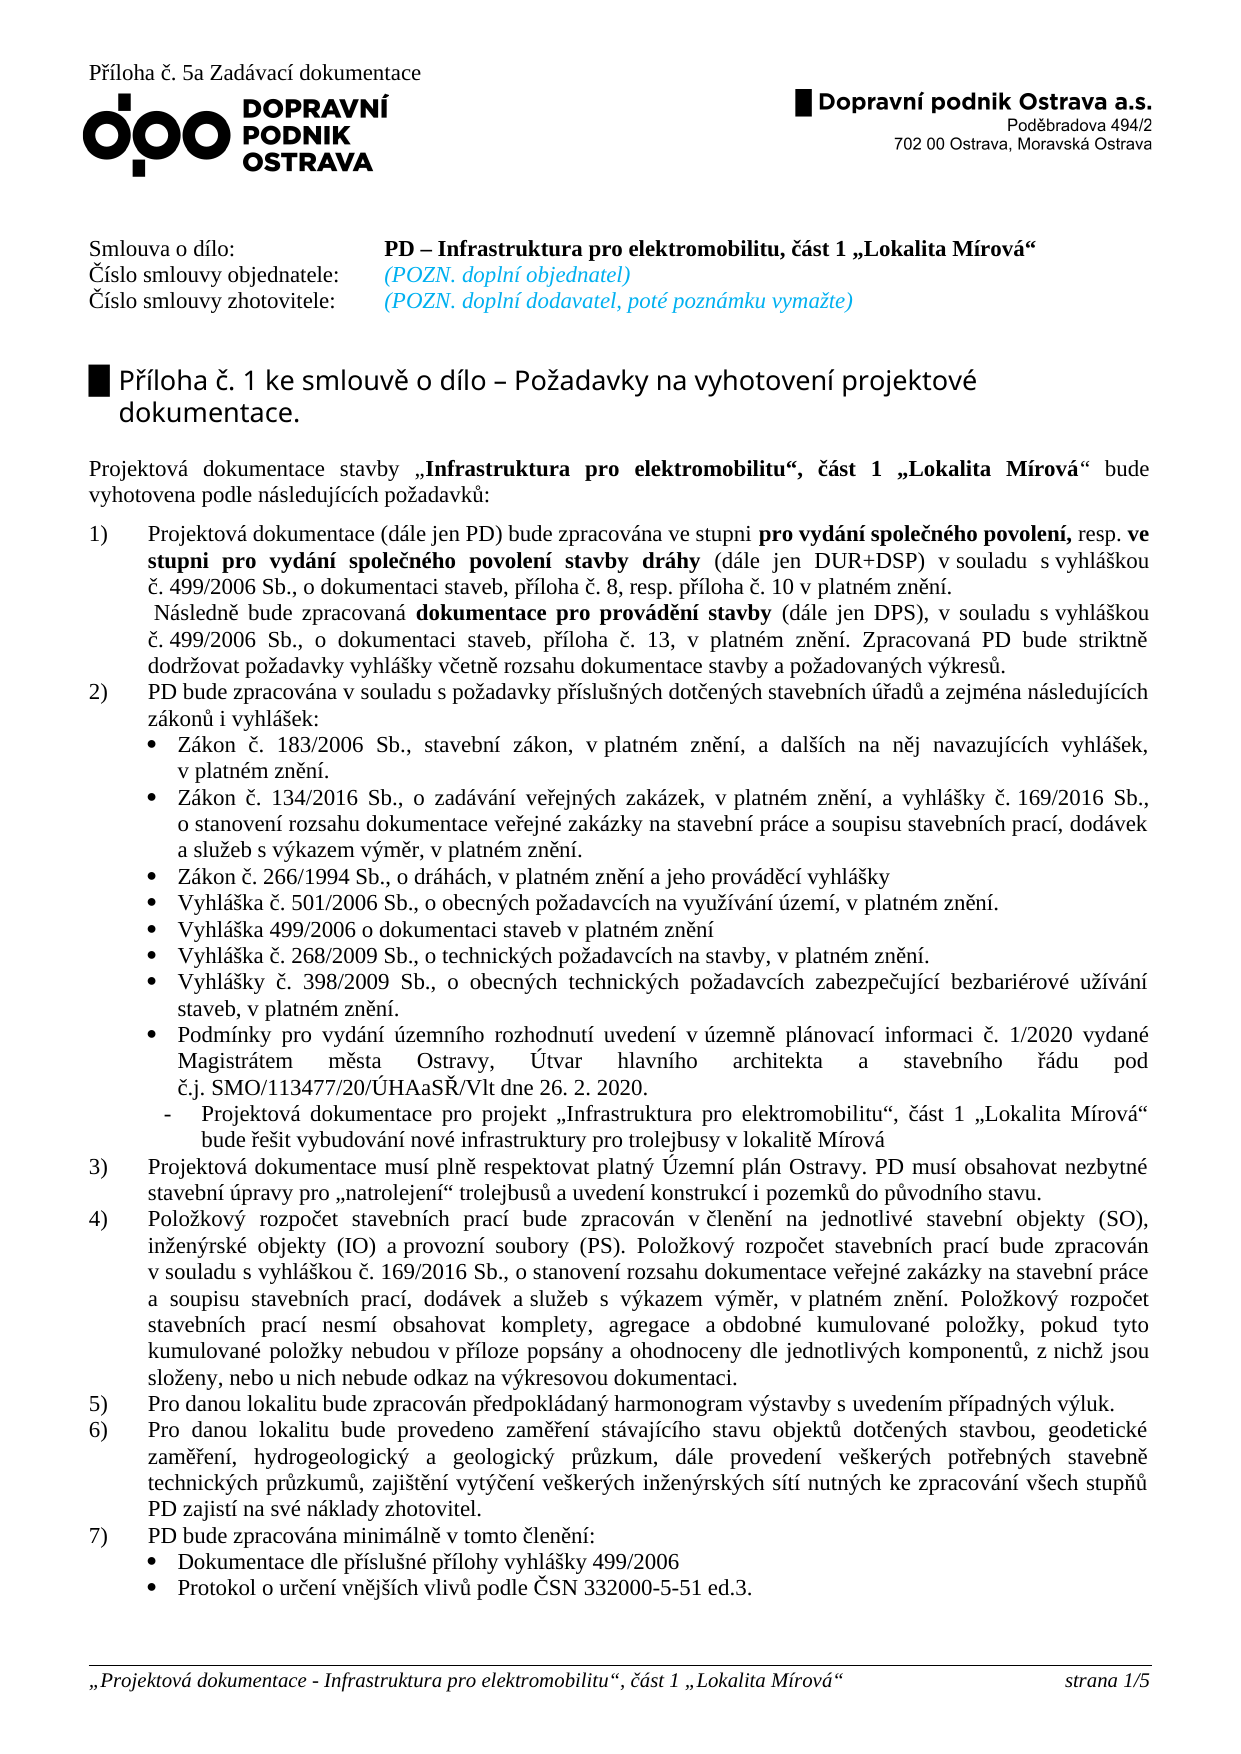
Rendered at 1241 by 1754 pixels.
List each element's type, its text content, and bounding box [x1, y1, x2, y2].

subtitle Příloha č. 1 ke smlouvě o dílo – Požadavky na vyhotovení projektové dokumentace. [89, 364, 1152, 430]
list Vyhlášky č. 398/2009 Sb., o obecných technických požadavcích zabezpečující bezbariérové užívání staveb, v platném znění. [148, 968, 1149, 1021]
text Projektová dokumentace stavby „Infrastruktura pro elektromobilitu“, část 1 „Lokalita Mírová“ bude vyhotovena podle následujících požadavků: [89, 455, 1149, 508]
text Číslo smlouvy objednatele: (POZN. doplní objednatel) [89, 261, 1152, 287]
list PD bude zpracována minimálně v tomto členění: [89, 1522, 1149, 1548]
list Zákon č. 266/1994 Sb., o dráhách, v platném znění a jeho prováděcí vyhlášky [148, 863, 1149, 889]
list Zákon č. 134/2016 Sb., o zadávání veřejných zakázek, v platném znění, a vyhlášky č. 169/2016 Sb., o stanovení rozsahu dokumentace veřejné zakázky na stavební práce a soupisu stavebních prací, dodávek a služeb s výkazem výměr, v platném znění. [148, 784, 1149, 863]
list PD bude zpracována v souladu s požadavky příslušných dotčených stavebních úřadů a zejména následujících zákonů i vyhlášek: [89, 678, 1149, 731]
picture [82, 93, 389, 177]
list Vyhláška č. 501/2006 Sb., o obecných požadavcích na využívání území, v platném znění. [148, 889, 1149, 916]
list Položkový rozpočet stavebních prací bude zpracován v členění na jednotlivé stavební objekty (SO), inženýrské objekty (IO) a provozní soubory (PS). Položkový rozpočet stavebních prací bude zpracován v souladu s vyhláškou č. 169/2016 Sb., o stanovení rozsahu dokumentace veřejné zakázky na stavební práce a soupisu stavebních prací, dodávek a služeb s výkazem výměr, v platném znění. Položkový rozpočet stavebních prací nesmí obsahovat komplety, agregace a obdobné kumulované položky, pokud tyto kumulované položky nebudou v příloze popsány a ohodnoceny dle jednotlivých komponentů, z nichž jsou složeny, nebo u nich nebude odkaz na výkresovou dokumentaci. [89, 1206, 1149, 1390]
text Smlouva o dílo: PD – Infrastruktura pro elektromobilitu, část 1 „Lokalita Mírová“ [89, 235, 1152, 261]
list Pro danou lokalitu bude provedeno zaměření stávajícího stavu objektů dotčených stavbou, geodetické zaměření, hydrogeologický a geologický průzkum, dále provedení veškerých potřebných stavebně technických průzkumů, zajištění vytýčení veškerých inženýrských sítí nutných ke zpracování všech stupňů PD zajistí na své náklady zhotovitel. [89, 1416, 1149, 1522]
list Projektová dokumentace pro projekt „Infrastruktura pro elektromobilitu“, část 1 „Lokalita Mírová“ bude řešit vybudování nové infrastruktury pro trolejbusy v lokalitě Mírová [164, 1100, 1149, 1153]
list Podmínky pro vydání územního rozhodnutí uvedení v územně plánovací informaci č. 1/2020 vydané Magistrátem města Ostravy, Útvar hlavního architekta a stavebního řádu pod č.j. SMO/113477/20/ÚHAaSŘ/Vlt dne 26. 2. 2020. [148, 1021, 1149, 1100]
picture [795, 89, 1152, 152]
list Vyhláška 499/2006 o dokumentaci staveb v platném znění [148, 916, 1149, 942]
list Zákon č. 183/2006 Sb., stavební zákon, v platném znění, a dalších na něj navazujících vyhlášek, v platném znění. [148, 731, 1149, 784]
list Dokumentace dle příslušné přílohy vyhlášky 499/2006 [148, 1548, 1149, 1574]
list Projektová dokumentace (dále jen PD) bude zpracována ve stupni pro vydání společného povolení, resp. ve stupni pro vydání společného povolení stavby dráhy (dále jen DUR+DSP) v souladu s vyhláškou č. 499/2006 Sb., o dokumentaci staveb, příloha č. 8, resp. příloha č. 10 v platném znění. [89, 520, 1149, 599]
text Číslo smlouvy zhotovitele: (POZN. doplní dodavatel, poté poznámku vymažte) [89, 287, 1152, 314]
list Pro danou lokalitu bude zpracován předpokládaný harmonogram výstavby s uvedením případných výluk. [89, 1390, 1149, 1416]
list Projektová dokumentace musí plně respektovat platný Územní plán Ostravy. PD musí obsahovat nezbytné stavební úpravy pro „natrolejení“ trolejbusů a uvedení konstrukcí i pozemků do původního stavu. [89, 1153, 1149, 1206]
list Vyhláška č. 268/2009 Sb., o technických požadavcích na stavby, v platném znění. [148, 942, 1149, 968]
list Protokol o určení vnějších vlivů podle ČSN 332000-5-51 ed.3. [148, 1574, 1149, 1601]
list Následně bude zpracovaná dokumentace pro provádění stavby (dále jen DPS), v souladu s vyhláškou č. 499/2006 Sb., o dokumentaci staveb, příloha č. 13, v platném znění. Zpracovaná PD bude striktně dodržovat požadavky vyhlášky včetně rozsahu dokumentace stavby a požadovaných výkresů. [148, 599, 1149, 678]
